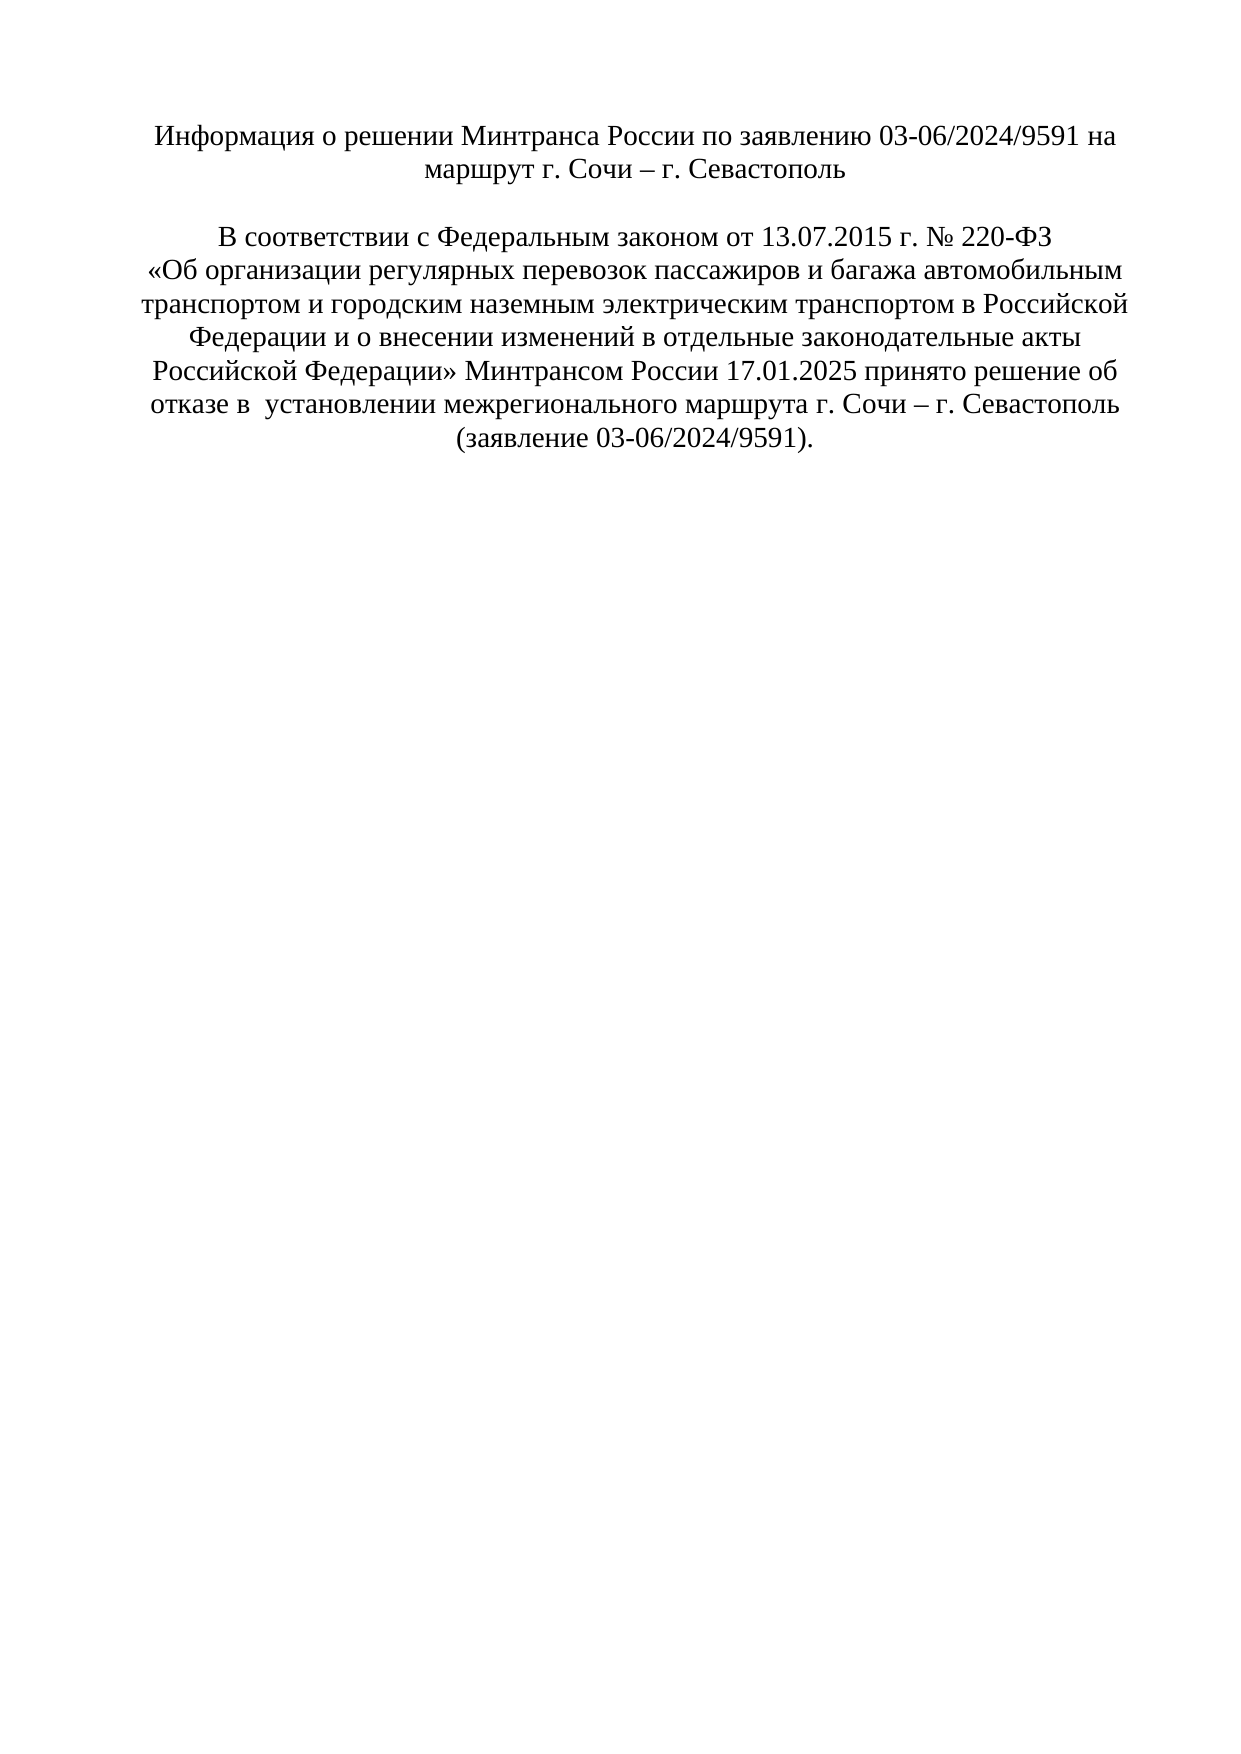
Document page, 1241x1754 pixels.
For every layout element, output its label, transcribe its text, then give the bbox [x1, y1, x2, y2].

text В соответствии с Федеральным законом от 13.07.2015 г. № 220-ФЗ «Об организации регулярных перевозок пассажиров и багажа автомобильным транспортом и городским наземным электрическим транспортом в Российской Федерации и о внесении изменений в отдельные законодательные акты Российской Федерации» Минтрансом России 17.01.2025 принято решение об отказе в установлении межрегионального маршрута г. Сочи – г. Севастополь (заявление 03-06/2024/9591). [118, 219, 1152, 453]
text Информация о решении Минтранса России по заявлению 03-06/2024/9591 на маршрут г. Сочи – г. Севастополь [118, 118, 1152, 185]
